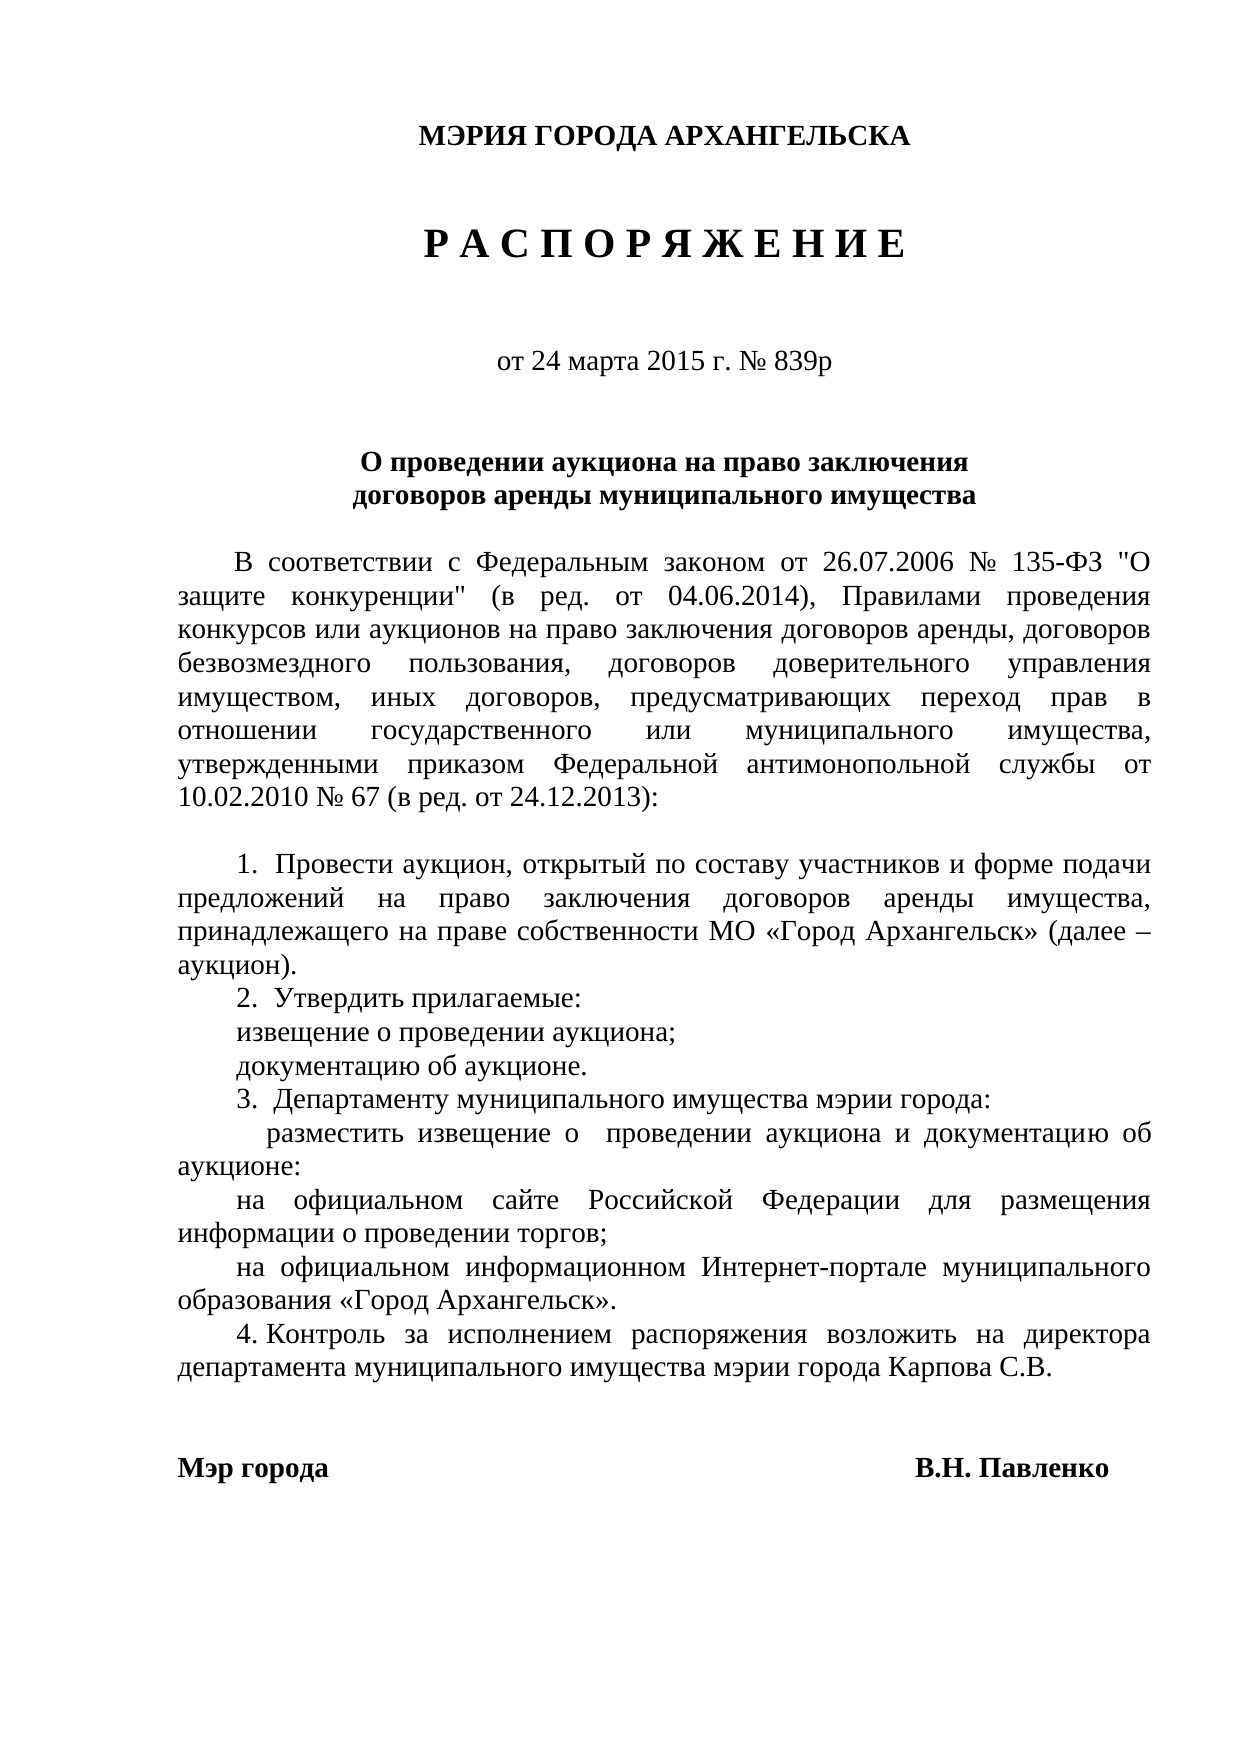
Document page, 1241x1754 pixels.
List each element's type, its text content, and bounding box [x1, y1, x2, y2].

text В соответствии с Федеральным законом от 26.07.2006 № 135-ФЗ "О защите конкуренции" (в ред. от 04.06.2014), Правилами проведения конкурсов или аукционов на право заключения договоров аренды, договоров безвозмездного пользования, договоров доверительного управления имуществом, иных договоров, предусматривающих переход прав в отношении государственного или муниципального имущества, утвержденными приказом Федеральной антимонопольной службы от 10.02.2010 № 67 (в ред. от 24.12.2013): [177, 544, 1152, 813]
text Мэр города В.Н. Павленко [177, 1450, 1152, 1484]
list Департаменту муниципального имущества мэрии города: [177, 1081, 1152, 1115]
list Утвердить прилагаемые: [177, 981, 1152, 1014]
text документацию об аукционе. [177, 1048, 1152, 1081]
text Р А С П О Р Я Ж Е Н И Е [177, 219, 1152, 267]
text договоров аренды муниципального имущества [177, 477, 1152, 511]
text от 24 марта 2015 г. № 839р [177, 343, 1152, 377]
list Контроль за исполнением распоряжения возложить на директора департамента муниципального имущества мэрии города Карпова С.В. [177, 1316, 1152, 1383]
text разместить извещение о проведении аукциона и документацию об аукционе: [177, 1115, 1152, 1182]
text на официальном информационном Интернет-портале муниципального образования «Город Архангельск». [177, 1249, 1152, 1316]
text извещение о проведении аукциона; [177, 1014, 1152, 1048]
list Провести аукцион, открытый по составу участников и форме подачи предложений на право заключения договоров аренды имущества, принадлежащего на праве собственности МО «Город Архангельск» (далее – аукцион). [177, 846, 1152, 981]
text МЭРИЯ ГОРОДА АРХАНГЕЛЬСКА [177, 118, 1152, 152]
text на официальном сайте Российской Федерации для размещения информации о проведении торгов; [177, 1182, 1152, 1249]
text О проведении аукциона на право заключения [177, 444, 1152, 477]
